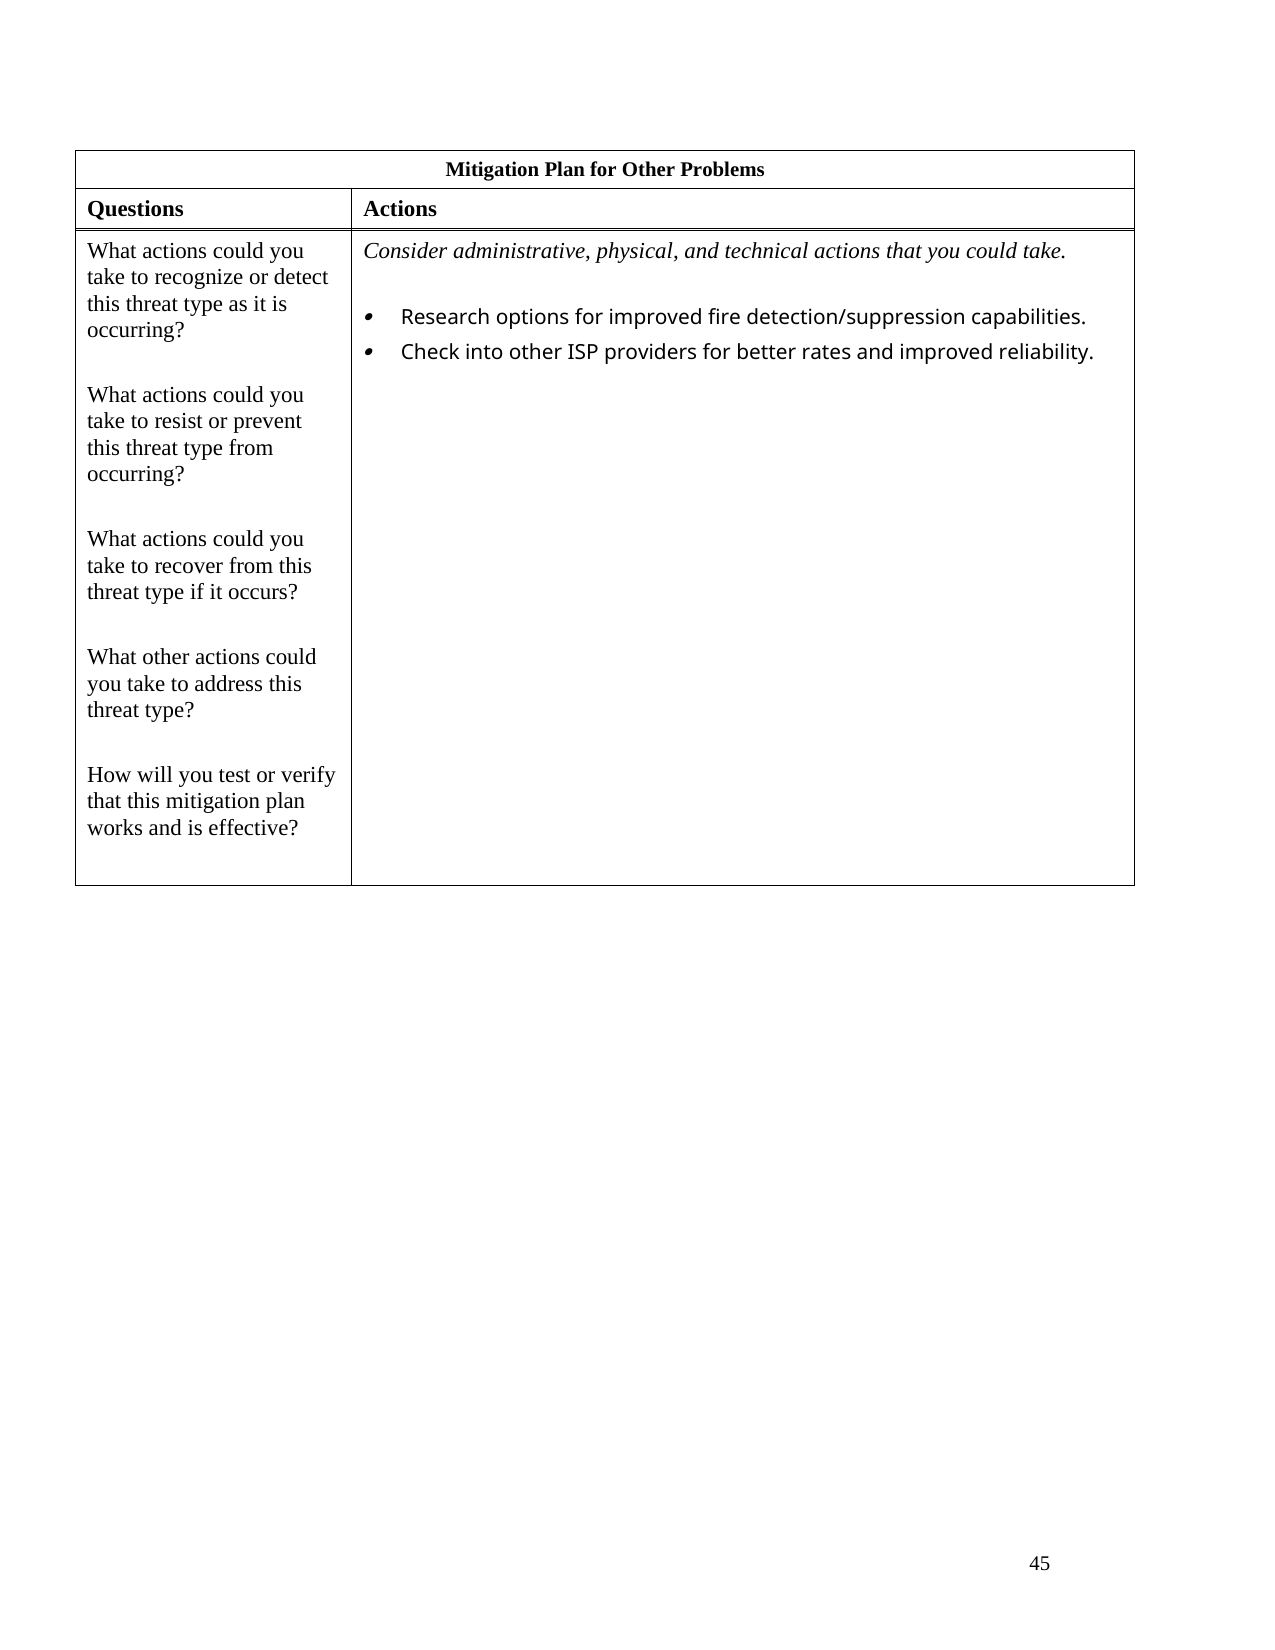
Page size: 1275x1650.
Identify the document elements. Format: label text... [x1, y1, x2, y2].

table_cell Questions [76, 189, 351, 227]
table_cell Consider administrative, physical, and technical actions that you could take. Research options for improved fire detection/suppression capabilities. Check into other ISP providers for better rates and improved reliability. [352, 231, 1134, 885]
table_cell Actions [352, 189, 1134, 227]
table_header Mitigation Plan for Other Problems [76, 151, 1134, 188]
